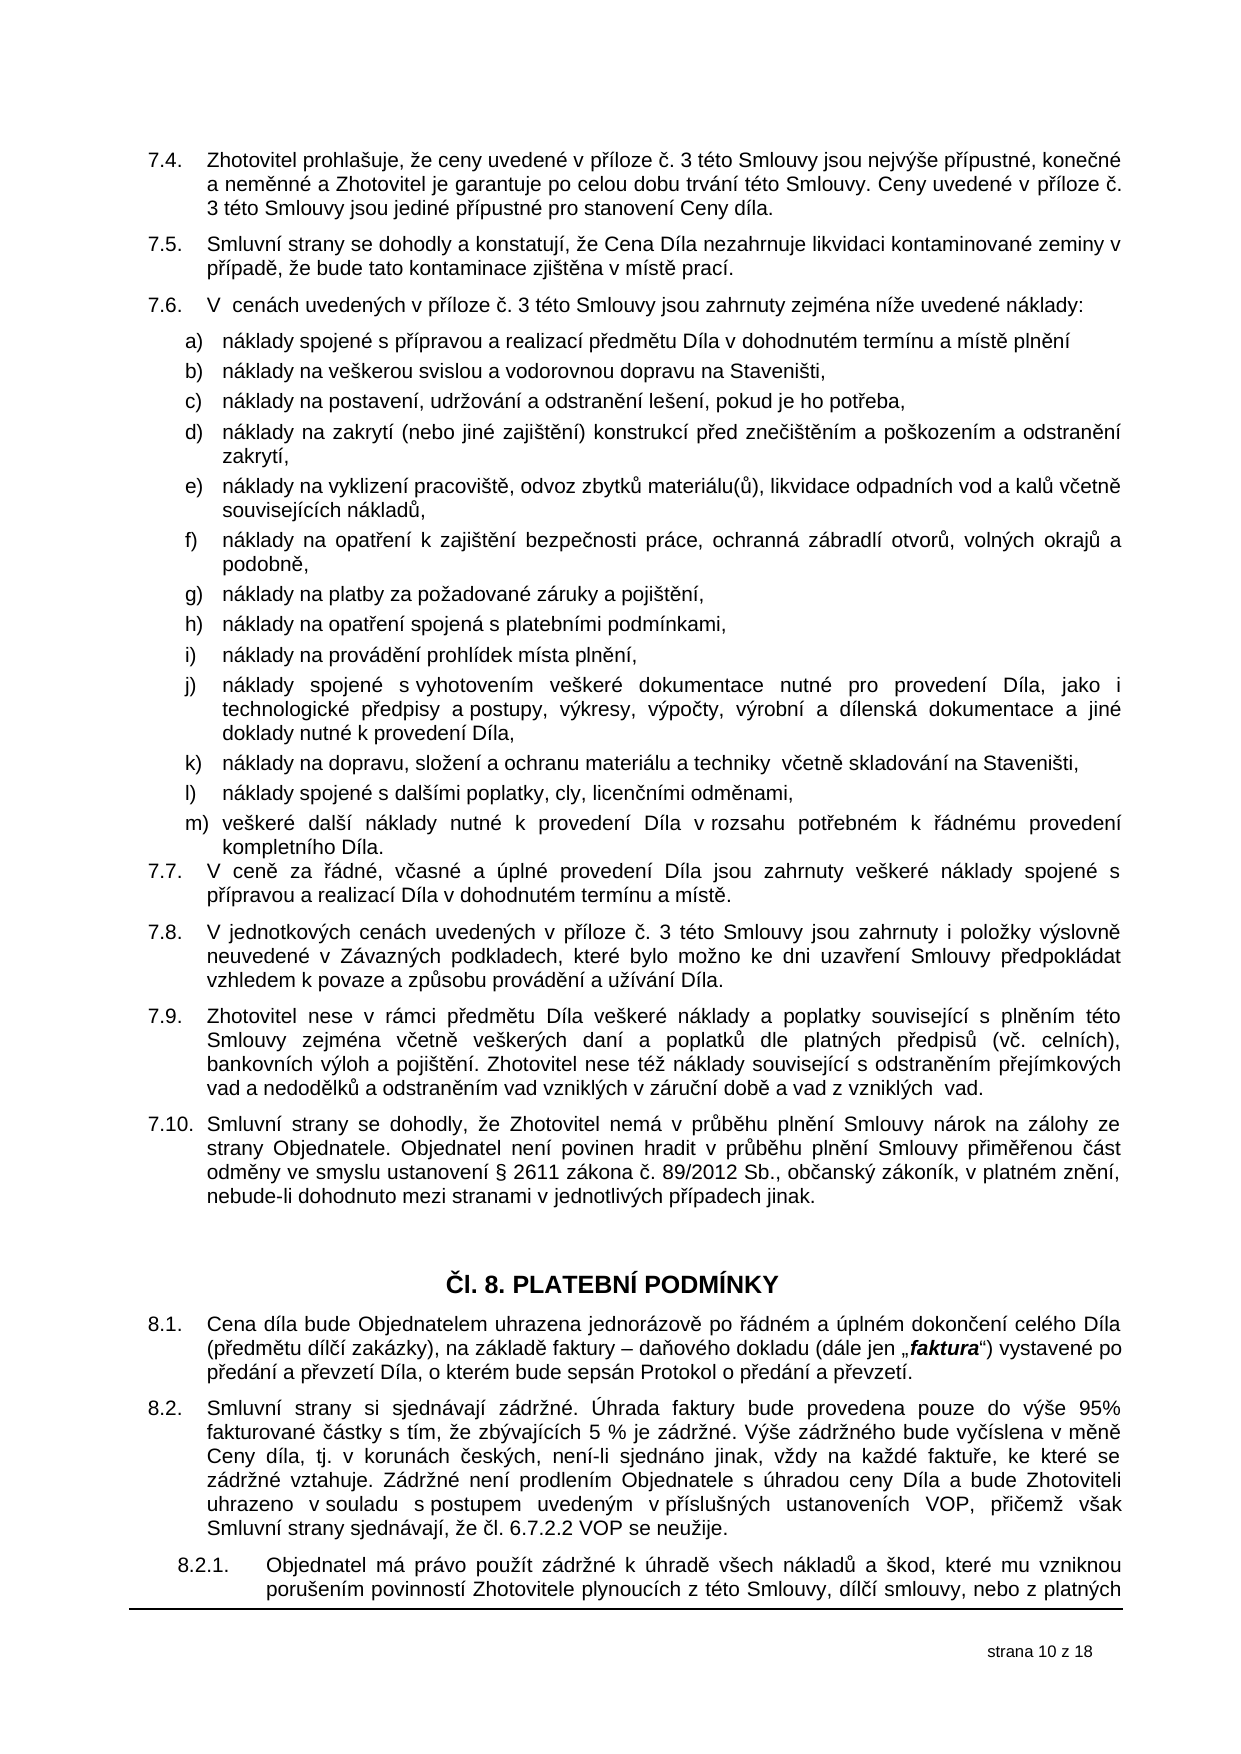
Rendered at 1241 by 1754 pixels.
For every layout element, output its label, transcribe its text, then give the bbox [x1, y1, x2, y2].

text V cenách uvedených v příloze č. 3 této Smlouvy jsou zahrnuty zejména níže uvedené náklady: [148, 292, 1122, 316]
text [177, 1552, 1122, 1600]
text Smluvní strany se dohodly a konstatují, že Cena Díla nezahrnuje likvidaci kontaminované zeminy v případě, že bude tato kontaminace zjištěna v místě prací. [148, 232, 1122, 280]
text Zhotovitel prohlašuje, že ceny uvedené v příloze č. 3 této Smlouvy jsou nejvýše přípustné, konečné a neměnné a Zhotovitel je garantuje po celou dobu trvání této Smlouvy. Ceny uvedené v příloze č. 3 této Smlouvy jsou jediné přípustné pro stanovení Ceny díla. [148, 148, 1122, 219]
text náklady na opatření k zajištění bezpečnosti práce, ochranná zábradlí otvorů, volných okrajů a podobně, [185, 528, 1122, 576]
text náklady spojené s dalšími poplatky, cly, licenčními odměnami, [185, 781, 1122, 805]
text náklady na postavení, udržování a odstranění lešení, pokud je ho potřeba, [185, 389, 1122, 413]
text náklady na opatření spojená s platebními podmínkami, [185, 612, 1122, 636]
text náklady na zakrytí (nebo jiné zajištění) konstrukcí před znečištěním a poškozením a odstranění zakrytí, [185, 419, 1122, 467]
text PLATEBNÍ PODMÍNKY [102, 1271, 1122, 1299]
list náklady na veškerou svislou a vodorovnou dopravu na Staveništi, [185, 359, 1122, 383]
text náklady na provádění prohlídek místa plnění, [185, 642, 1122, 666]
text veškeré další náklady nutné k provedení Díla v rozsahu potřebném k řádnému provedení kompletního Díla. [185, 811, 1122, 859]
text náklady spojené s vyhotovením veškeré dokumentace nutné pro provedení Díla, jako i technologické předpisy a postupy, výkresy, výpočty, výrobní a dílenská dokumentace a jiné doklady nutné k provedení Díla, [185, 673, 1122, 744]
text náklady na platby za požadované záruky a pojištění, [185, 582, 1122, 606]
text Smluvní strany se dohodly, že Zhotovitel nemá v průběhu plnění Smlouvy nárok na zálohy ze strany Objednatele. Objednatel není povinen hradit v průběhu plnění Smlouvy přiměřenou část odměny ve smyslu ustanovení § 2611 zákona č. 89/2012 Sb., občanský zákoník, v platném znění, nebude-li dohodnuto mezi stranami v jednotlivých případech jinak. [148, 1112, 1122, 1208]
list náklady spojené s přípravou a realizací předmětu Díla v dohodnutém termínu a místě plnění [185, 329, 1122, 353]
text náklady na vyklizení pracoviště, odvoz zbytků materiálu(ů), likvidace odpadních vod a kalů včetně souvisejících nákladů, [185, 474, 1122, 522]
text Cena díla bude Objednatelem uhrazena jednorázově po řádném a úplném dokončení celého Díla (předmětu dílčí zakázky), na základě faktury – daňového dokladu (dále jen „faktura“) vystavené po předání a převzetí Díla, o kterém bude sepsán Protokol o předání a převzetí. [148, 1312, 1122, 1384]
text V jednotkových cenách uvedených v příloze č. 3 této Smlouvy jsou zahrnuty i položky výslovně neuvedené v Závazných podkladech, které bylo možno ke dni uzavření Smlouvy předpokládat vzhledem k povaze a způsobu provádění a užívání Díla. [148, 919, 1122, 991]
text V ceně za řádné, včasné a úplné provedení Díla jsou zahrnuty veškeré náklady spojené s přípravou a realizací Díla v dohodnutém termínu a místě. [148, 859, 1122, 907]
text náklady na dopravu, složení a ochranu materiálu a techniky včetně skladování na Staveništi, [185, 751, 1122, 775]
text Smluvní strany si sjednávají zádržné. Úhrada faktury bude provedena pouze do výše 95% fakturované částky s tím, že zbývajících 5 % je zádržné. Výše zádržného bude vyčíslena v měně Ceny díla, tj. v korunách českých, není-li sjednáno jinak, vždy na každé faktuře, ke které se zádržné vztahuje. Zádržné není prodlením Objednatele s úhradou ceny Díla a bude Zhotoviteli uhrazeno v souladu s postupem uvedeným v příslušných ustanoveních VOP, přičemž však Smluvní strany sjednávají, že čl. 6.7.2.2 VOP se neužije. [148, 1396, 1122, 1540]
text Zhotovitel nese v rámci předmětu Díla veškeré náklady a poplatky související s plněním této Smlouvy zejména včetně veškerých daní a poplatků dle platných předpisů (vč. celních), bankovních výloh a pojištění. Zhotovitel nese též náklady související s odstraněním přejímkových vad a nedodělků a odstraněním vad vzniklých v záruční době a vad z vzniklých vad. [148, 1004, 1122, 1100]
